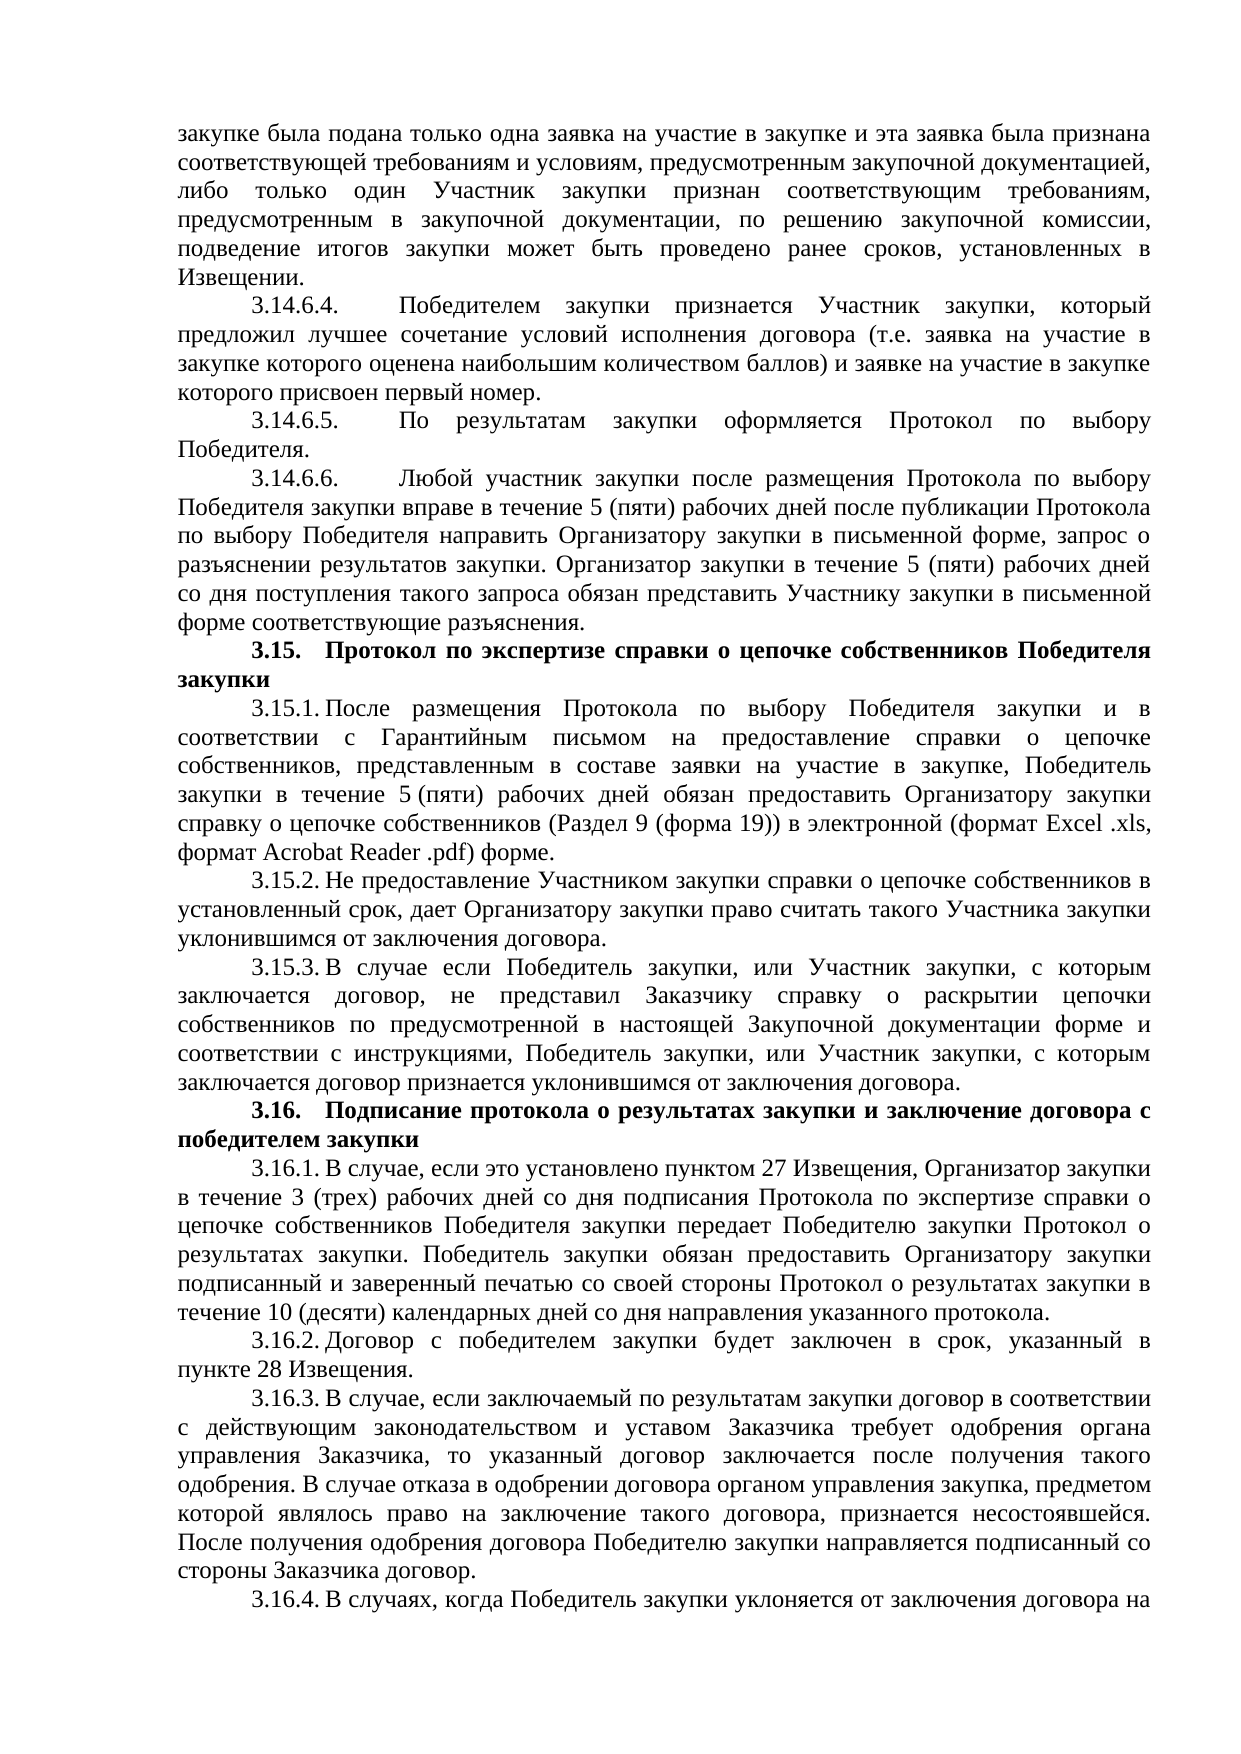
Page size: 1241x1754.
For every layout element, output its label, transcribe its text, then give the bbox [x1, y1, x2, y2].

list В случае, если это установлено пунктом 27 Извещения, Организатор закупки в течение 3 (трех) рабочих дней со дня подписания Протокола по экспертизе справки о цепочке собственников Победителя закупки передает Победителю закупки Протокол о результатах закупки. Победитель закупки обязан предоставить Организатору закупки подписанный и заверенный печатью со своей стороны Протокол о результатах закупки в течение 10 (десяти) календарных дней со дня направления указанного протокола. [177, 1153, 1152, 1326]
list Любой участник закупки после размещения Протокола по выбору Победителя закупки вправе в течение 5 (пяти) рабочих дней после публикации Протокола по выбору Победителя направить Организатору закупки в письменной форме, запрос о разъяснении результатов закупки. Организатор закупки в течение 5 (пяти) рабочих дней со дня поступления такого запроса обязан представить Участнику закупки в письменной форме соответствующие разъяснения. [177, 463, 1152, 636]
list После размещения Протокола по выбору Победителя закупки и в соответствии с Гарантийным письмом на предоставление справки о цепочке собственников, представленным в составе заявки на участие в закупке, Победитель закупки в течение 5 (пяти) рабочих дней обязан предоставить Организатору закупки справку о цепочке собственников (Раздел 9 (форма 19)) в электронной (формат Excel .xls, формат Acrobat Reader .pdf) форме. [177, 693, 1152, 866]
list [177, 1584, 1152, 1613]
list Не предоставление Участником закупки справки о цепочке собственников в установленный срок, дает Организатору закупки право считать такого Участника закупки уклонившимся от заключения договора. [177, 866, 1152, 952]
list По результатам закупки оформляется Протокол по выбору Победителя. [177, 406, 1152, 463]
list В случае, если заключаемый по результатам закупки договор в соответствии с действующим законодательством и уставом Заказчика требует одобрения органа управления Заказчика, то указанный договор заключается после получения такого одобрения. В случае отказа в одобрении договора органом управления закупка, предметом которой являлось право на заключение такого договора, признается несостоявшейся. После получения одобрения договора Победителю закупки направляется подписанный со стороны Заказчика договор. [177, 1383, 1152, 1584]
list Подписание протокола о результатах закупки и заключение договора с победителем закупки [177, 1096, 1152, 1153]
list Протокол по экспертизе справки о цепочке собственников Победителя закупки [177, 636, 1152, 693]
list Победителем закупки признается Участник закупки, который предложил лучшее сочетание условий исполнения договора (т.е. заявка на участие в закупке которого оценена наибольшим количеством баллов) и заявке на участие в закупке которого присвоен первый номер. [177, 291, 1152, 406]
list В случае если Победитель закупки, или Участник закупки, с которым заключается договор, не представил Заказчику справку о раскрытии цепочки собственников по предусмотренной в настоящей Закупочной документации форме и соответствии с инструкциями, Победитель закупки, или Участник закупки, с которым заключается договор признается уклонившимся от заключения договора. [177, 952, 1152, 1096]
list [177, 118, 1152, 291]
list Договор с победителем закупки будет заключен в срок, указанный в пункте 28 Извещения. [177, 1326, 1152, 1383]
